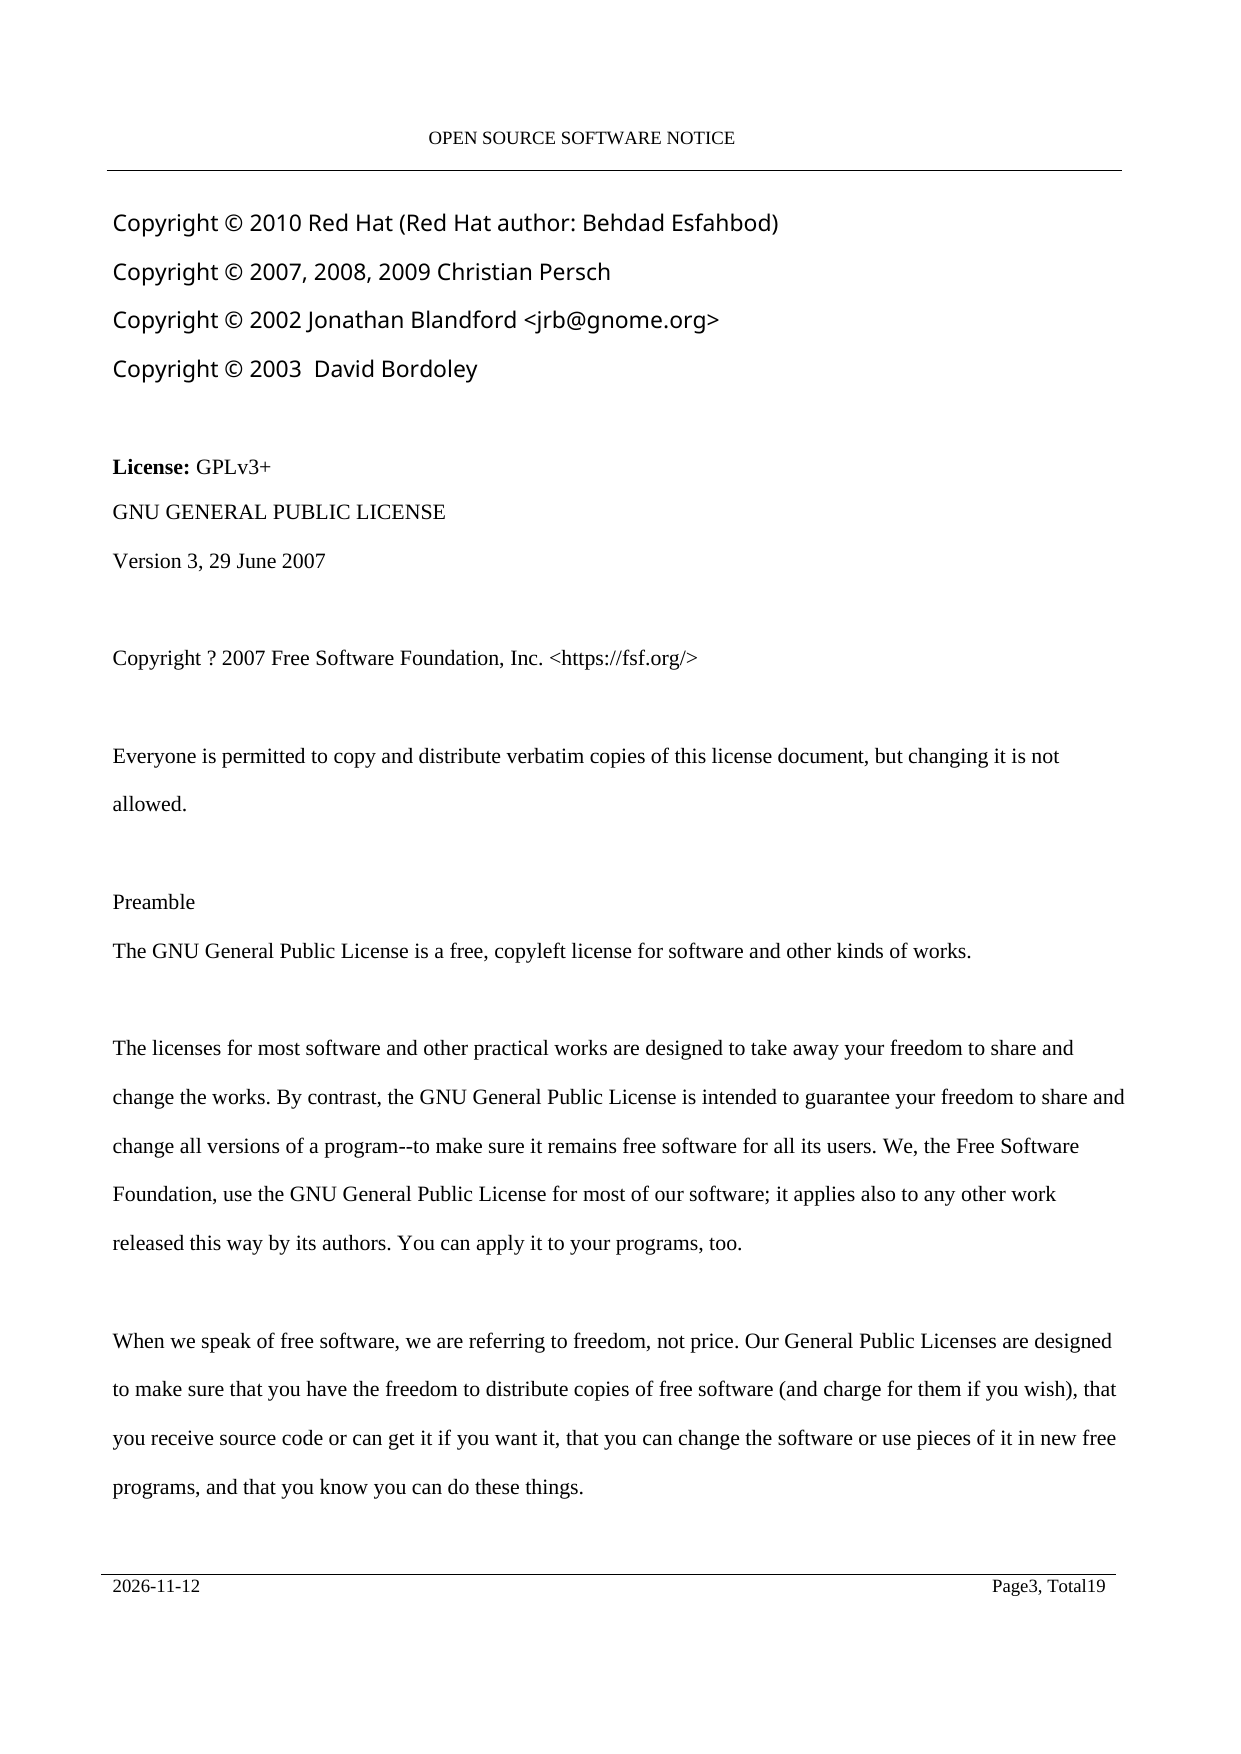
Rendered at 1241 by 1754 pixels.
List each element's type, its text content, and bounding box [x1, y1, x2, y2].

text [112, 206, 1128, 434]
text License: GPLv3+ [112, 450, 1128, 483]
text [112, 495, 1128, 1503]
